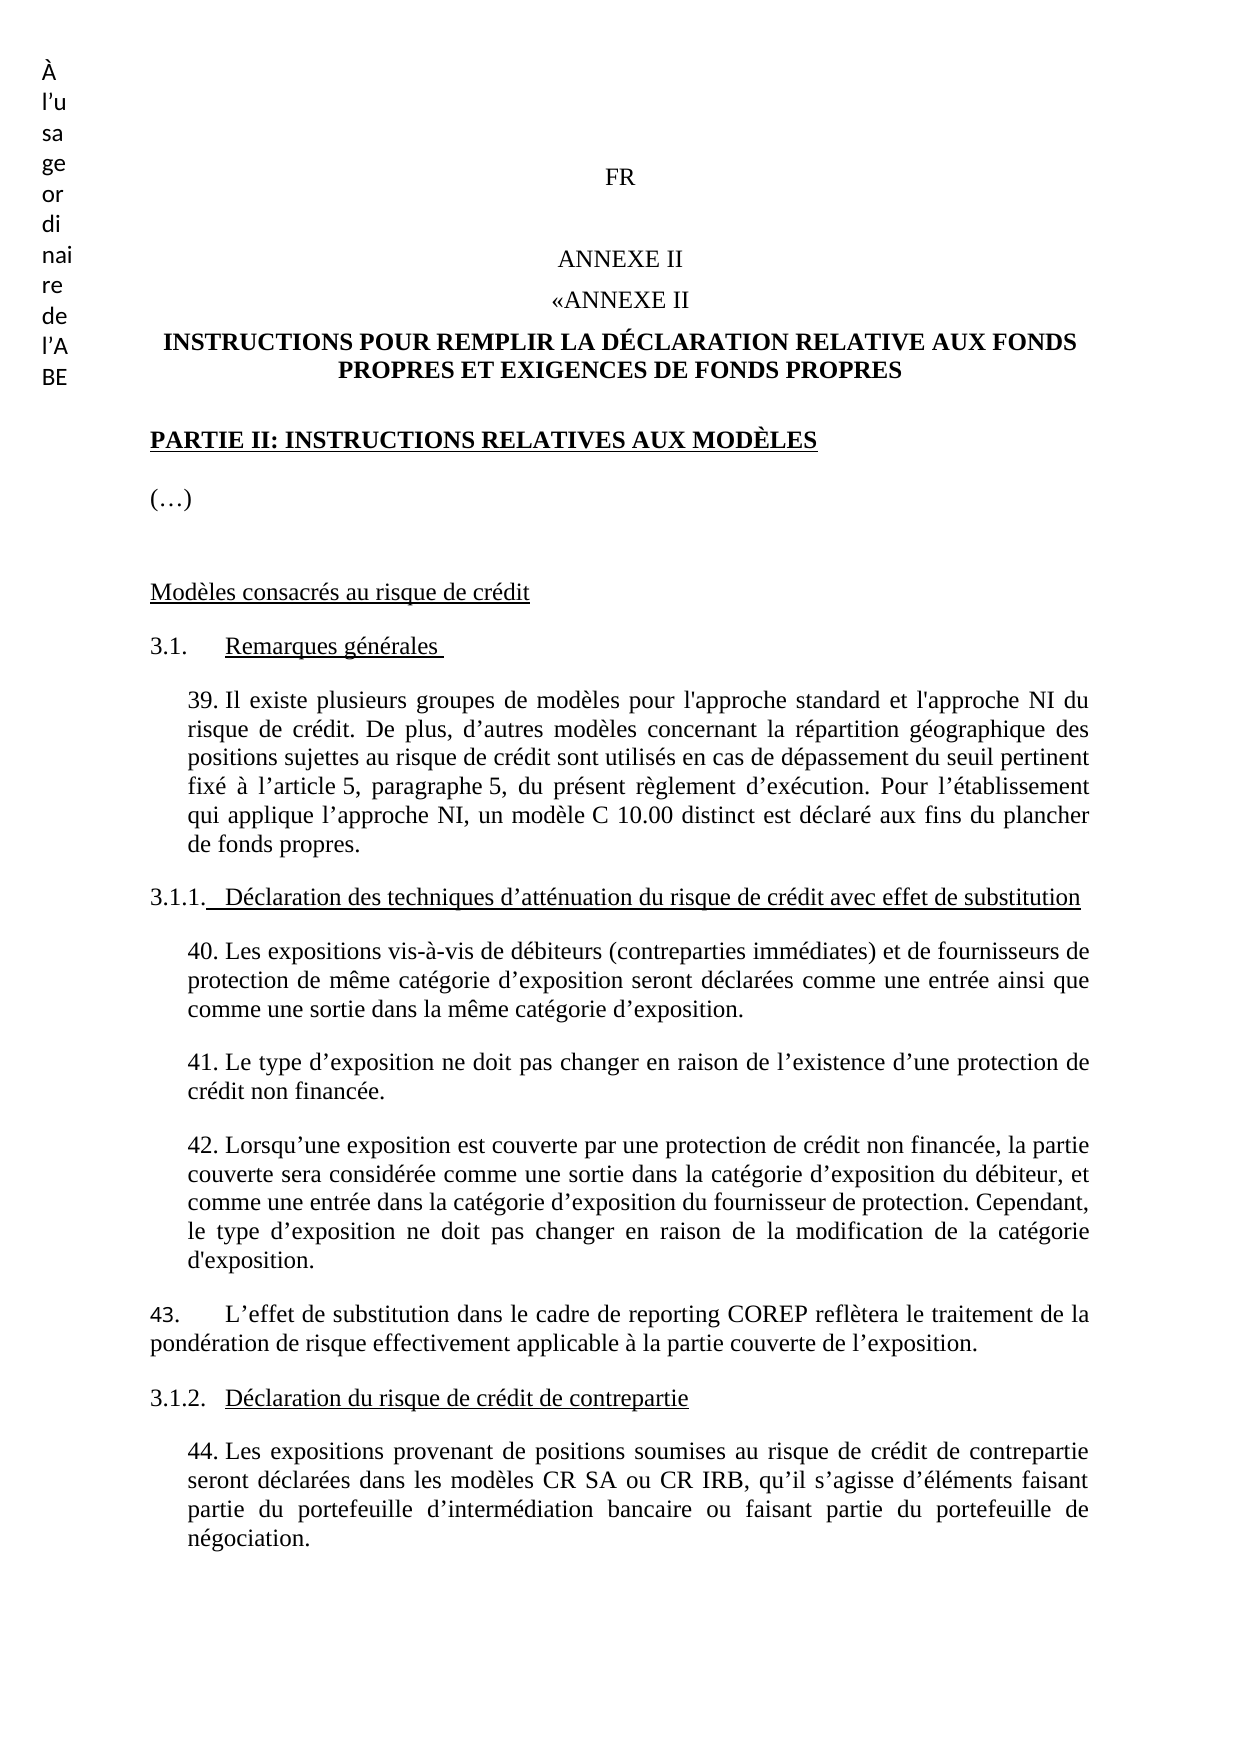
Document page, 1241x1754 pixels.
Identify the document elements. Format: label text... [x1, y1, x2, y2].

text ANNEXE II [150, 244, 1090, 273]
list 3.1.1. Déclaration des techniques d’atténuation du risque de crédit avec effet de substitution [150, 882, 1090, 911]
list 3.1. Remarques générales [150, 631, 1090, 660]
list 3.1.2. Déclaration du risque de crédit de contrepartie [150, 1383, 1090, 1411]
list Modèles consacrés au risque de crédit [150, 577, 1090, 606]
text FR [150, 162, 1090, 191]
text INSTRUCTIONS POUR REMPLIR LA DÉCLARATION RELATIVE AUX FONDS PROPRES ET EXIGENCES DE FONDS PROPRES [150, 327, 1090, 384]
text (…) [150, 483, 1090, 511]
text «ANNEXE II [150, 286, 1090, 314]
text PARTIE II: INSTRUCTIONS RELATIVES AUX MODÈLES [150, 426, 1090, 454]
